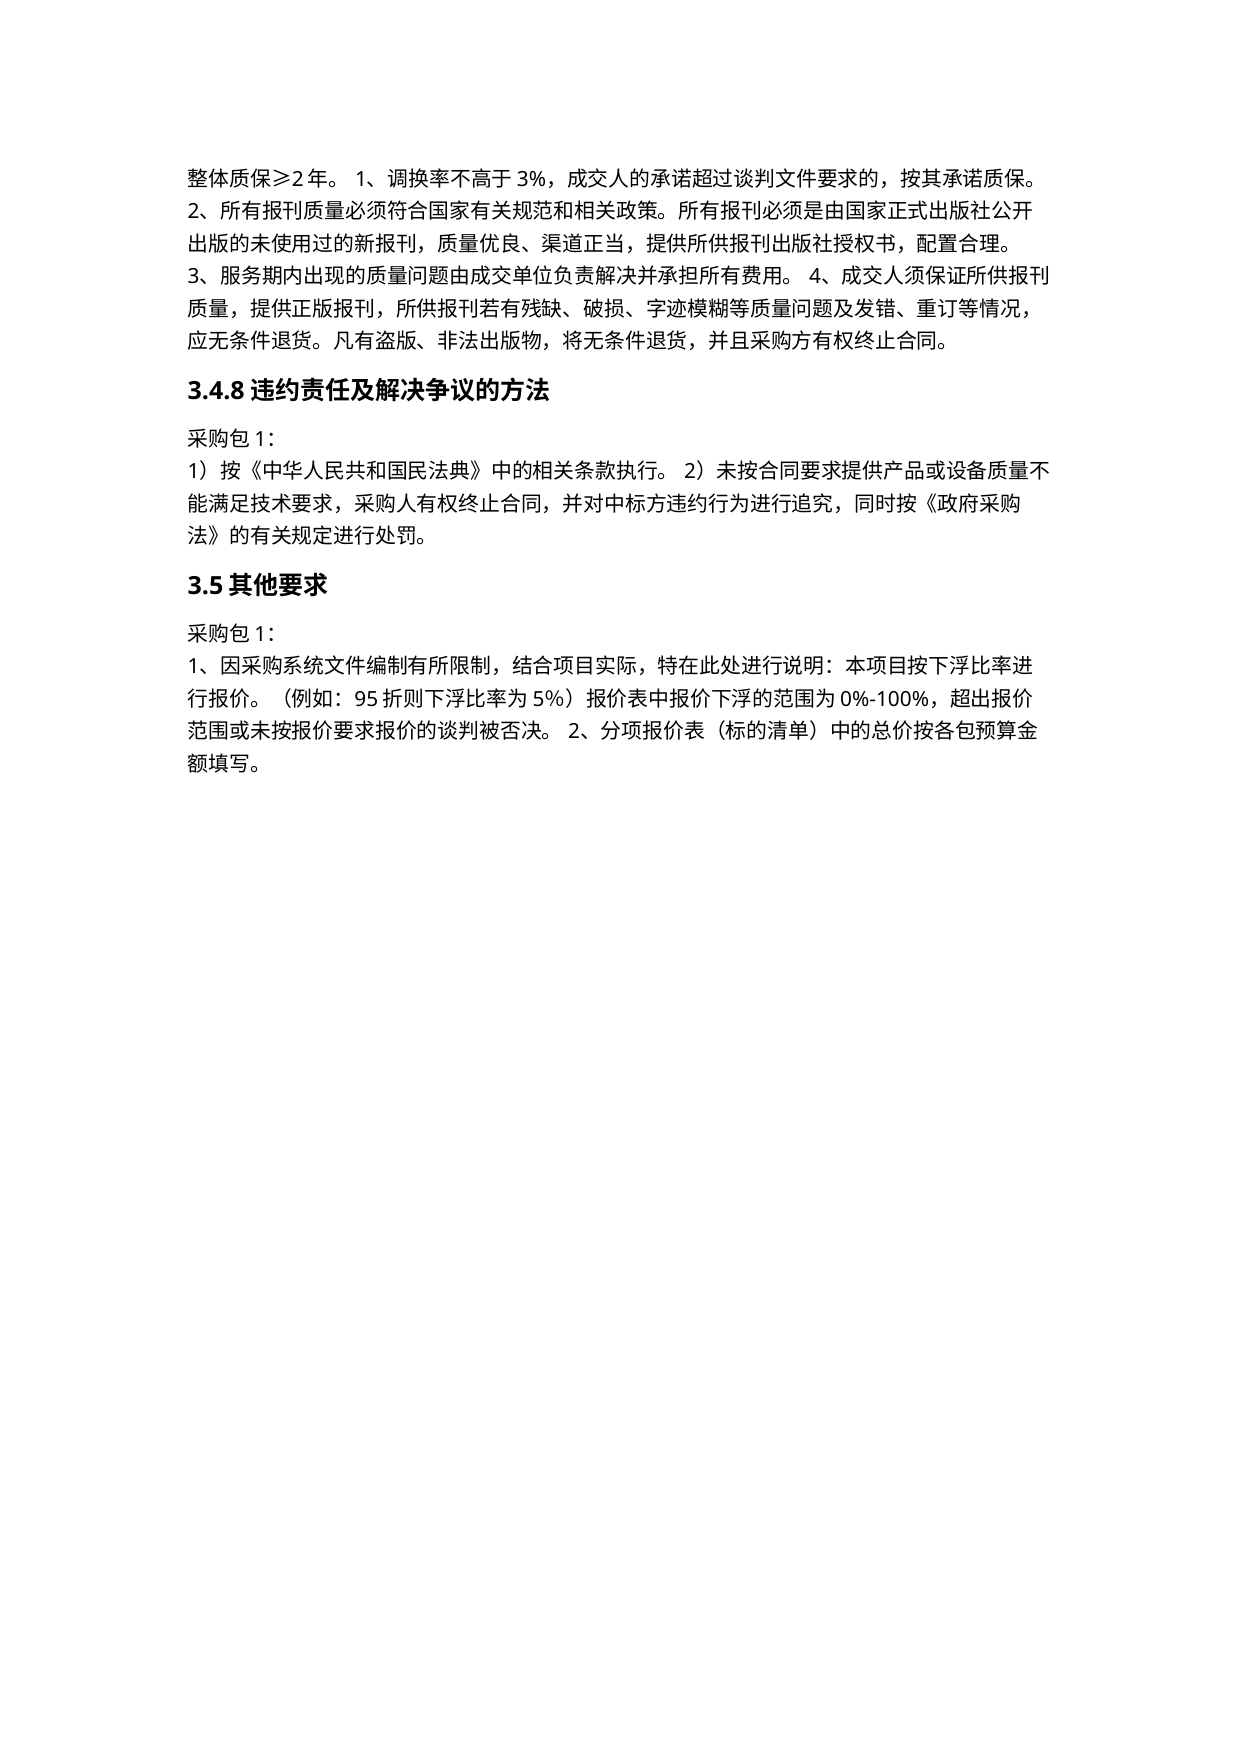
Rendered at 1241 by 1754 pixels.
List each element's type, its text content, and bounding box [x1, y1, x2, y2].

text 3.4.8违约责任及解决争议的方法 [187, 357, 1053, 422]
text 采购包1： [187, 617, 1053, 649]
text 采购包1： [187, 422, 1053, 454]
text 整体质保≥2年。 1、调换率不高于3%，成交人的承诺超过谈判文件要求的，按其承诺质保。 2、所有报刊质量必须符合国家有关规范和相关政策。所有报刊必须是由国家正式出版社公开出版的未使用过的新报刊，质量优良、渠道正当，提供所供报刊出版社授权书，配置合理。 3、服务期内出现的质量问题由成交单位负责解决并承担所有费用。 4、成交人须保证所供报刊质量，提供正版报刊，所供报刊若有残缺、破损、字迹模糊等质量问题及发错、重订等情况，应无条件退货。凡有盗版、非法出版物，将无条件退货，并且采购方有权终止合同。 [187, 162, 1053, 357]
text 1）按《中华人民共和国民法典》中的相关条款执行。 2）未按合同要求提供产品或设备质量不能满足技术要求，采购人有权终止合同，并对中标方违约行为进行追究，同时按《政府采购法》的有关规定进行处罚。 [187, 454, 1053, 552]
text 1、因采购系统文件编制有所限制，结合项目实际，特在此处进行说明：本项目按下浮比率进行报价。（例如：95折则下浮比率为5％）报价表中报价下浮的范围为0%-100%，超出报价范围或未按报价要求报价的谈判被否决。 2、分项报价表（标的清单）中的总价按各包预算金额填写。 [187, 649, 1053, 779]
text 3.5其他要求 [187, 552, 1053, 617]
